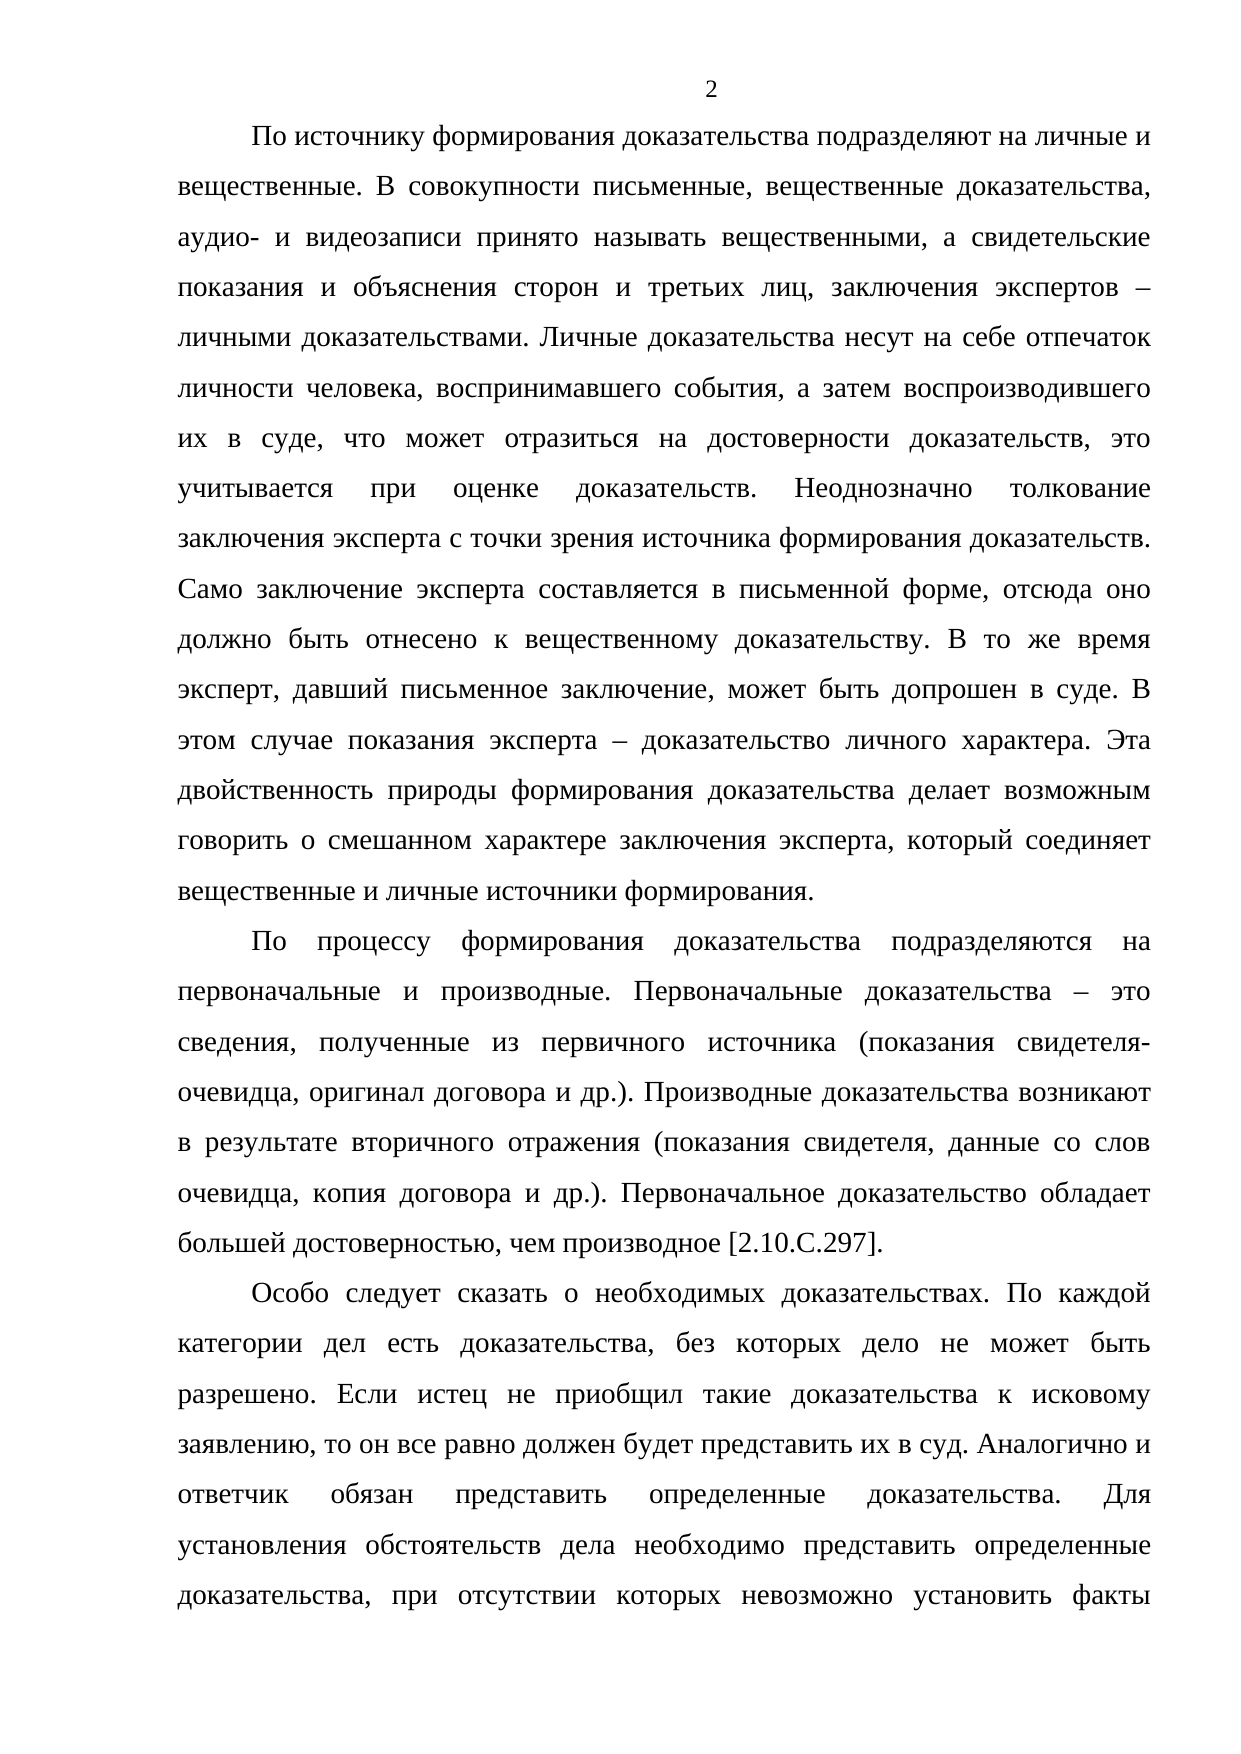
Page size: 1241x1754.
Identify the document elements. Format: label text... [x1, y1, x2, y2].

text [177, 1275, 1152, 1611]
text По процессу формирования доказательства подразделяются на первоначальные и производные. Первоначальные доказательства – это сведения, полученные из первичного источника (показания свидетеля-очевидца, оригинал договора и др.). Производные доказательства возникают в результате вторичного отражения (показания свидетеля, данные со слов очевидца, копия договора и др.). Первоначальное доказательство обладает большей достоверностью, чем производное [2.10.С.297]. [177, 923, 1152, 1258]
text По источнику формирования доказательства подразделяют на личные и вещественные. В совокупности письменные, вещественные доказательства, аудио- и видеозаписи принято называть вещественными, а свидетельские показания и объяснения сторон и третьих лиц, заключения экспертов – личными доказательствами. Личные доказательства несут на себе отпечаток личности человека, воспринимавшего события, а затем воспроизводившего их в суде, что может отразиться на достоверности доказательств, это учитывается при оценке доказательств. Неоднозначно толкование заключения эксперта с точки зрения источника формирования доказательств. Само заключение эксперта составляется в письменной форме, отсюда оно должно быть отнесено к вещественному доказательству. В то же время эксперт, давший письменное заключение, может быть допрошен в суде. В этом случае показания эксперта – доказательство личного характера. Эта двойственность природы формирования доказательства делает возможным говорить о смешанном характере заключения эксперта, который соединяет вещественные и личные источники формирования. [177, 118, 1152, 906]
